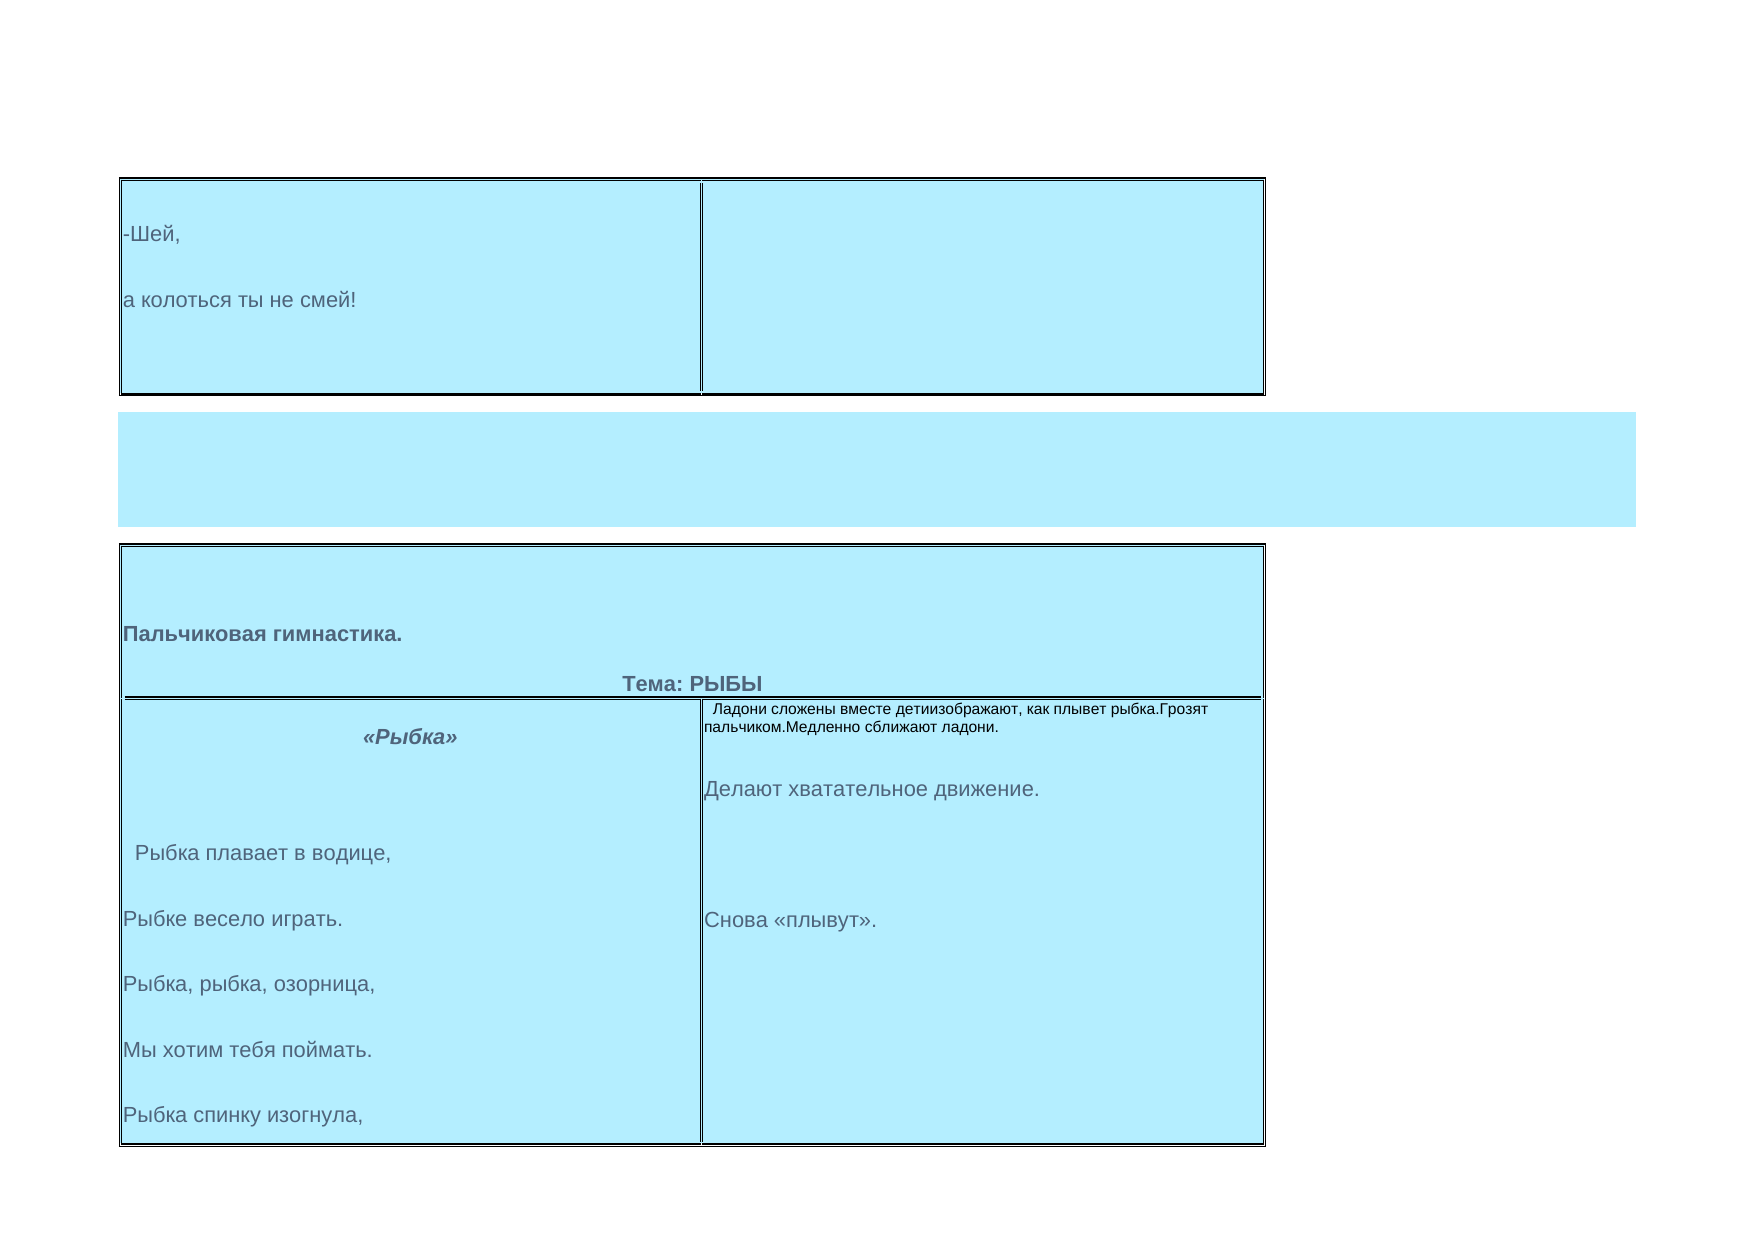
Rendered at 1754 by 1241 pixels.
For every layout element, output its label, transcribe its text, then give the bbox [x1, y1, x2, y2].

table_header Пальчиковая гимнастика. Тема: РЫБЫ [122, 547, 1263, 696]
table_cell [122, 696, 702, 1143]
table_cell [702, 181, 1263, 393]
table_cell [702, 696, 1263, 1143]
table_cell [122, 181, 702, 393]
